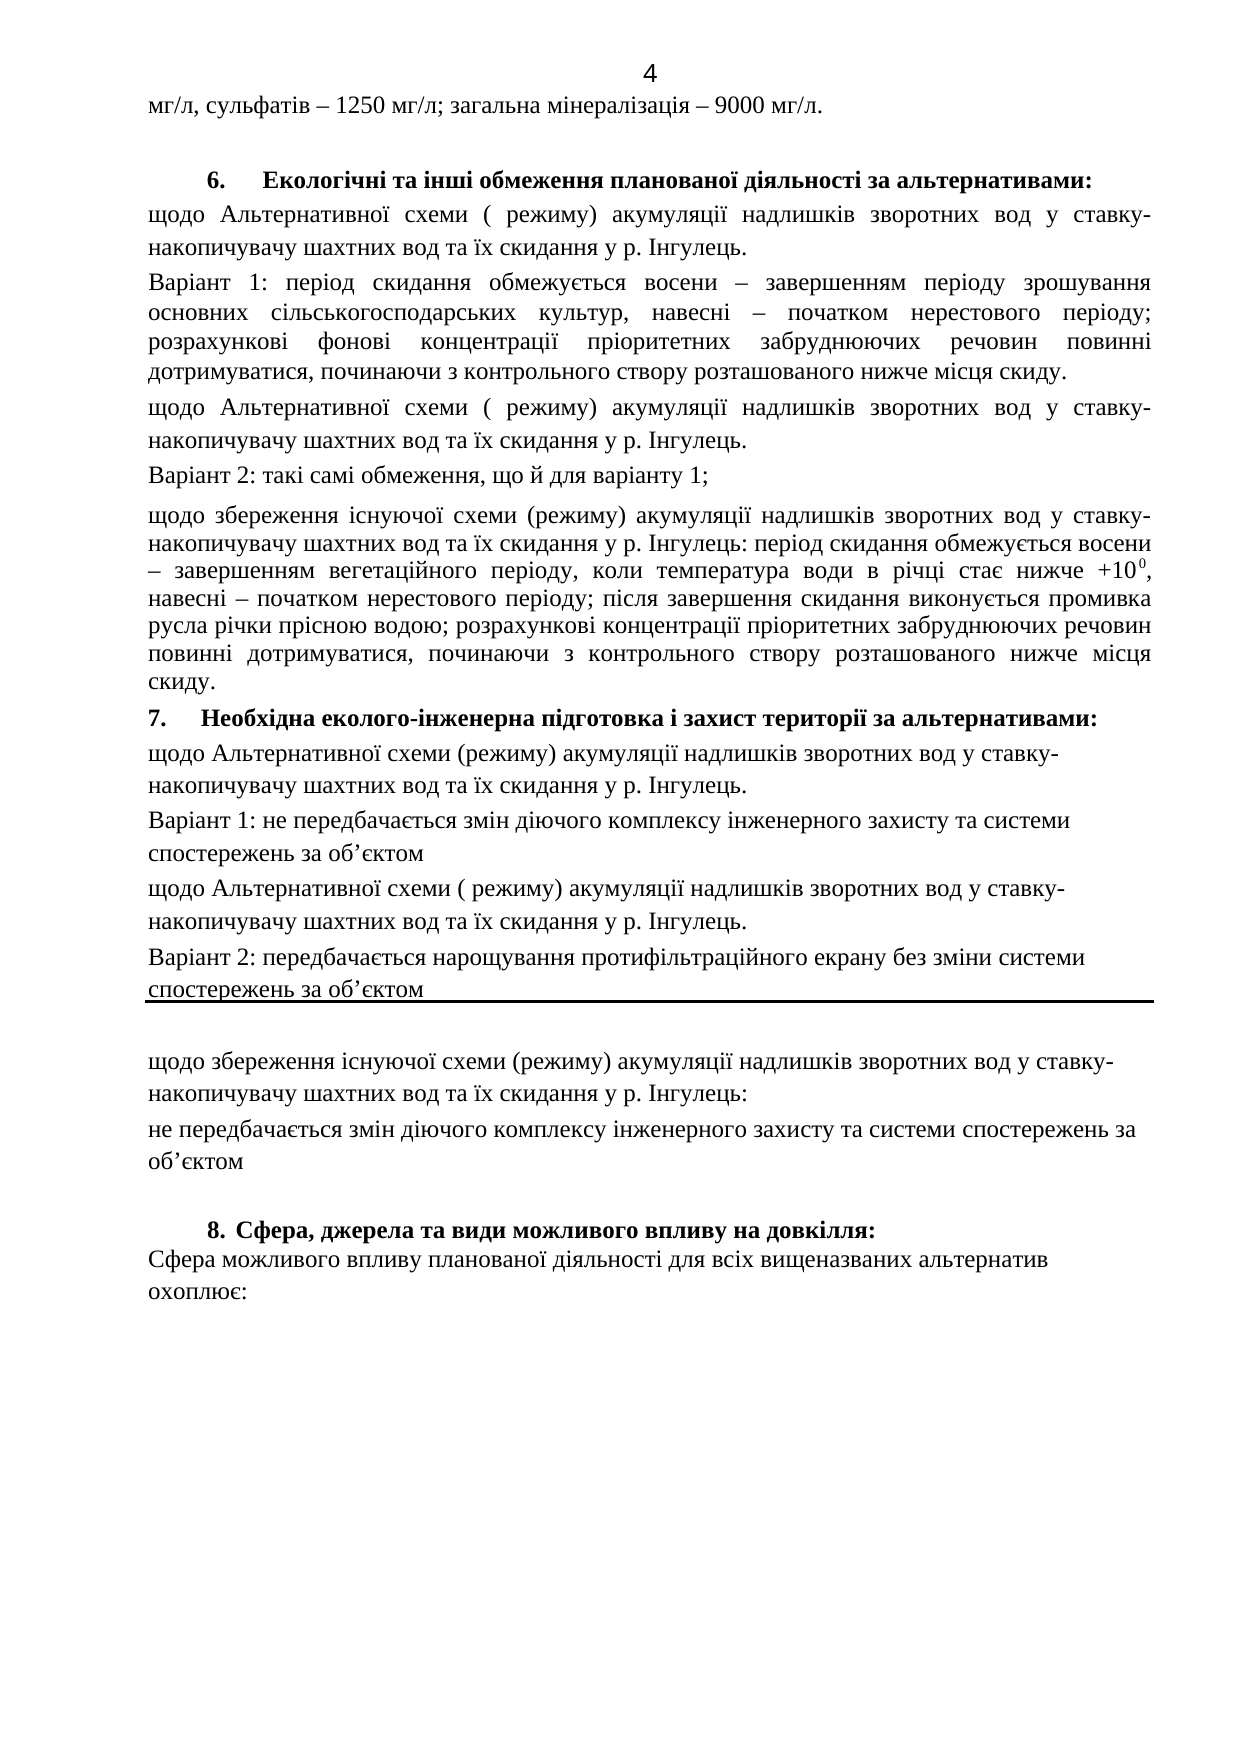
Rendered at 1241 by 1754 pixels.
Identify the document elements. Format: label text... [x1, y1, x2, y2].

text Варіант 2: передбачається нарощування протифільтраційного екрану без зміни системи спостережень за об’єктом [148, 942, 1152, 1000]
list Необхідна еколого-інженерна підготовка і захист території за альтернативами: [148, 703, 1152, 732]
text щодо Альтернативної схеми ( режиму) акумуляції надлишків зворотних вод у ставку-накопичувачу шахтних вод та їх скидання у р. Інгулець. [148, 199, 1152, 261]
text щодо збереження існуючої схеми (режиму) акумуляції надлишків зворотних вод у ставку-накопичувачу шахтних вод та їх скидання у р. Інгулець: [148, 1046, 1152, 1107]
text щодо Альтернативної схеми (режиму) акумуляції надлишків зворотних вод у ставку-накопичувачу шахтних вод та їх скидання у р. Інгулець. [148, 738, 1152, 799]
text Варіант 2: такі самі обмеження, що й для варіанту 1; [148, 460, 1152, 489]
text щодо Альтернативної схеми ( режиму) акумуляції надлишків зворотних вод у ставку-накопичувачу шахтних вод та їх скидання у р. Інгулець. [148, 392, 1152, 453]
text Варіант 1: не передбачається змін діючого комплексу інженерного захисту та системи спостережень за об’єктом [148, 805, 1152, 866]
list Сфера, джерела та види можливого впливу на довкілля: [207, 1215, 1152, 1244]
text 4 [148, 56, 1152, 90]
text щодо Альтернативної схеми ( режиму) акумуляції надлишків зворотних вод у ставку-накопичувачу шахтних вод та їх скидання у р. Інгулець. [148, 873, 1152, 935]
text Сфера можливого впливу планованої діяльності для всіх вищеназваних альтернатив охоплює: [148, 1244, 1152, 1305]
text щодо збереження існуючої схеми (режиму) акумуляції надлишків зворотних вод у ставку-накопичувачу шахтних вод та їх скидання у р. Інгулець: період скидання обмежується восени – завершенням вегетаційного періоду, коли температура води в річці стає нижче +100, навесні – початком нерестового періоду; після завершення скидання виконується промивка русла річки прісною водою; розрахункові концентрації пріоритетних забруднюючих речовин повинні дотримуватися, починаючи з контрольного створу розташованого нижче місця скиду. [148, 501, 1152, 694]
list Екологічні та інші обмеження планованої діяльності за альтернативами: [148, 165, 1152, 193]
text мг/л, сульфатів – 1250 мг/л; загальна мінералізація – 9000 мг/л. [148, 90, 1152, 119]
text не передбачається змін діючого комплексу інженерного захисту та системи спостережень за об’єктом [148, 1114, 1152, 1175]
text Варіант 1: період скидання обмежується восени – завершенням періоду зрошування основних сільськогосподарських культур, навесні – початком нерестового періоду; розрахункові фонові концентрації пріоритетних забруднюючих речовин повинні дотримуватися, починаючи з контрольного створу розташованого нижче місця скиду. [148, 267, 1152, 384]
